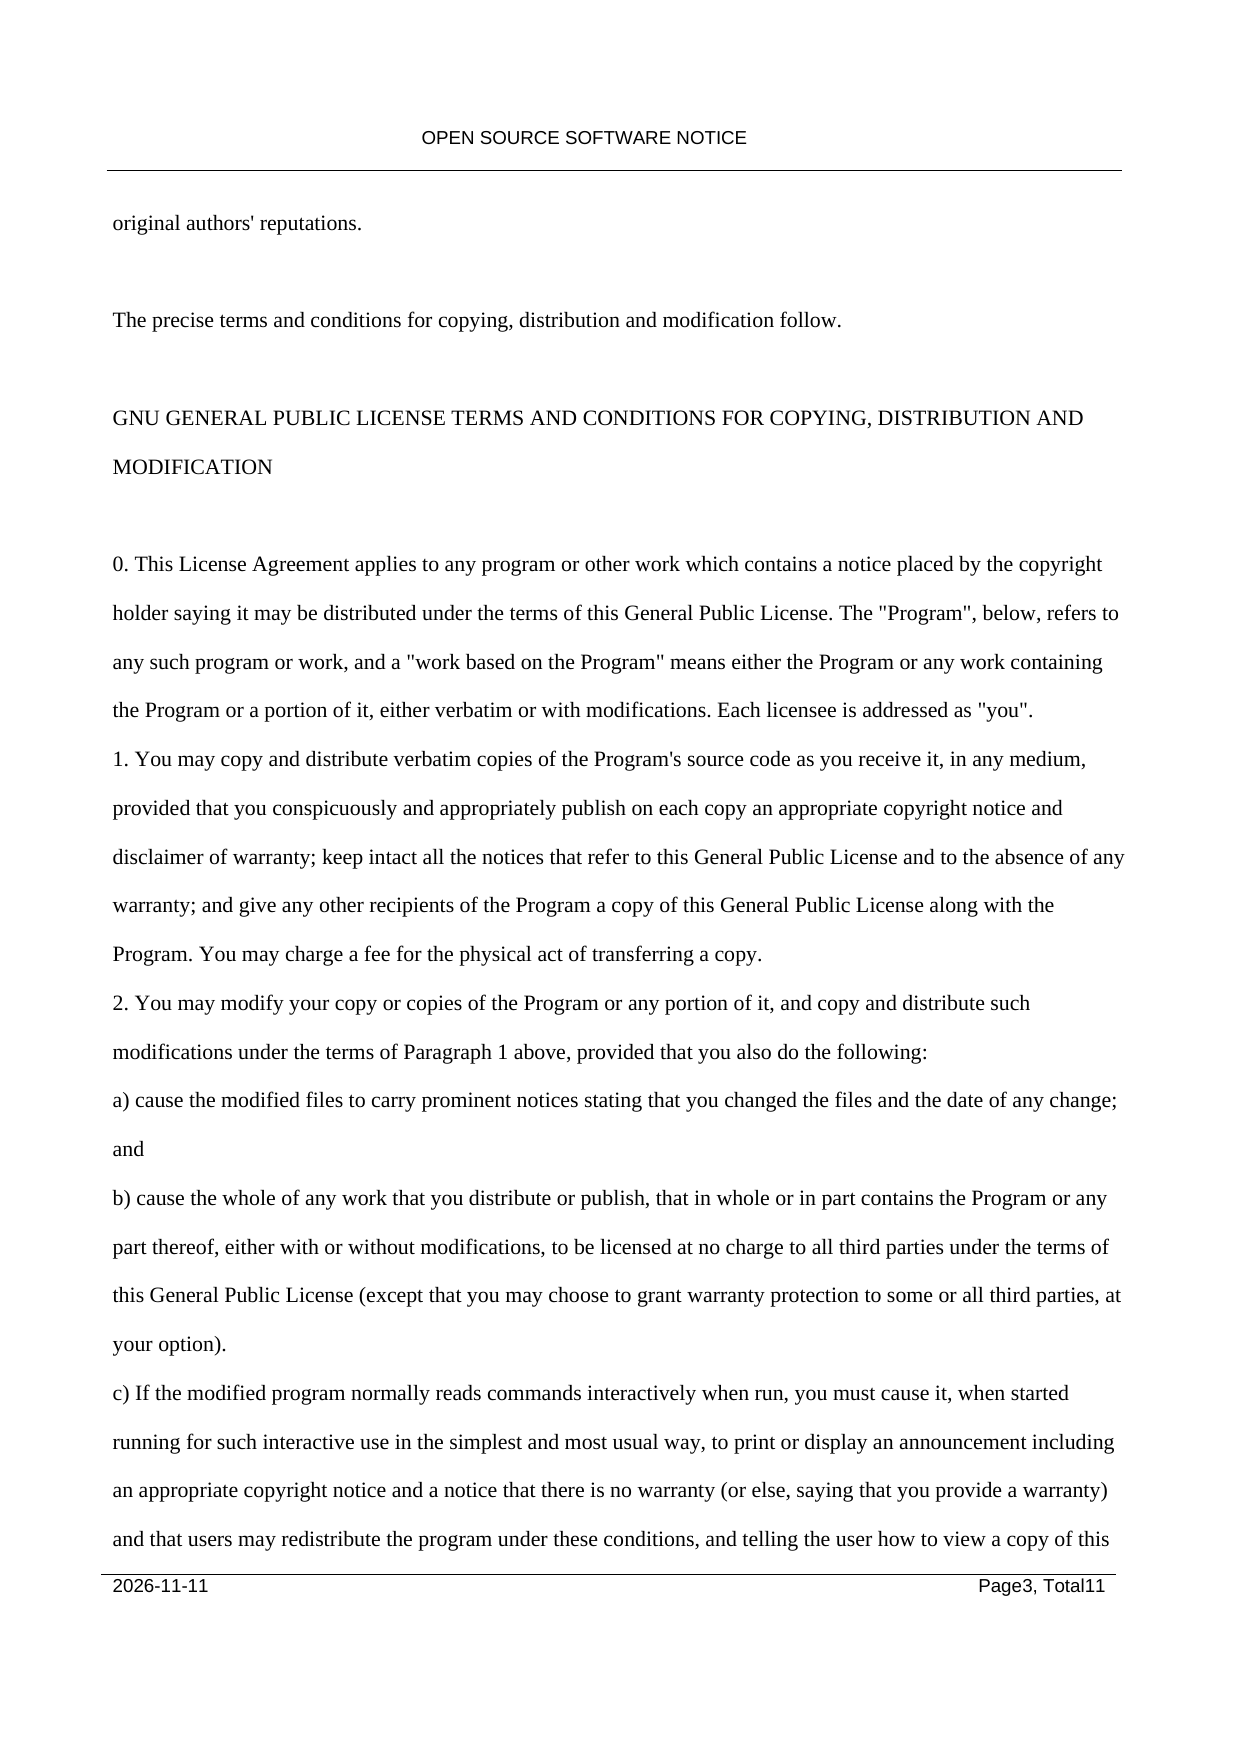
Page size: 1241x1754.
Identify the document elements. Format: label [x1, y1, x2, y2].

text [112, 206, 1128, 1555]
